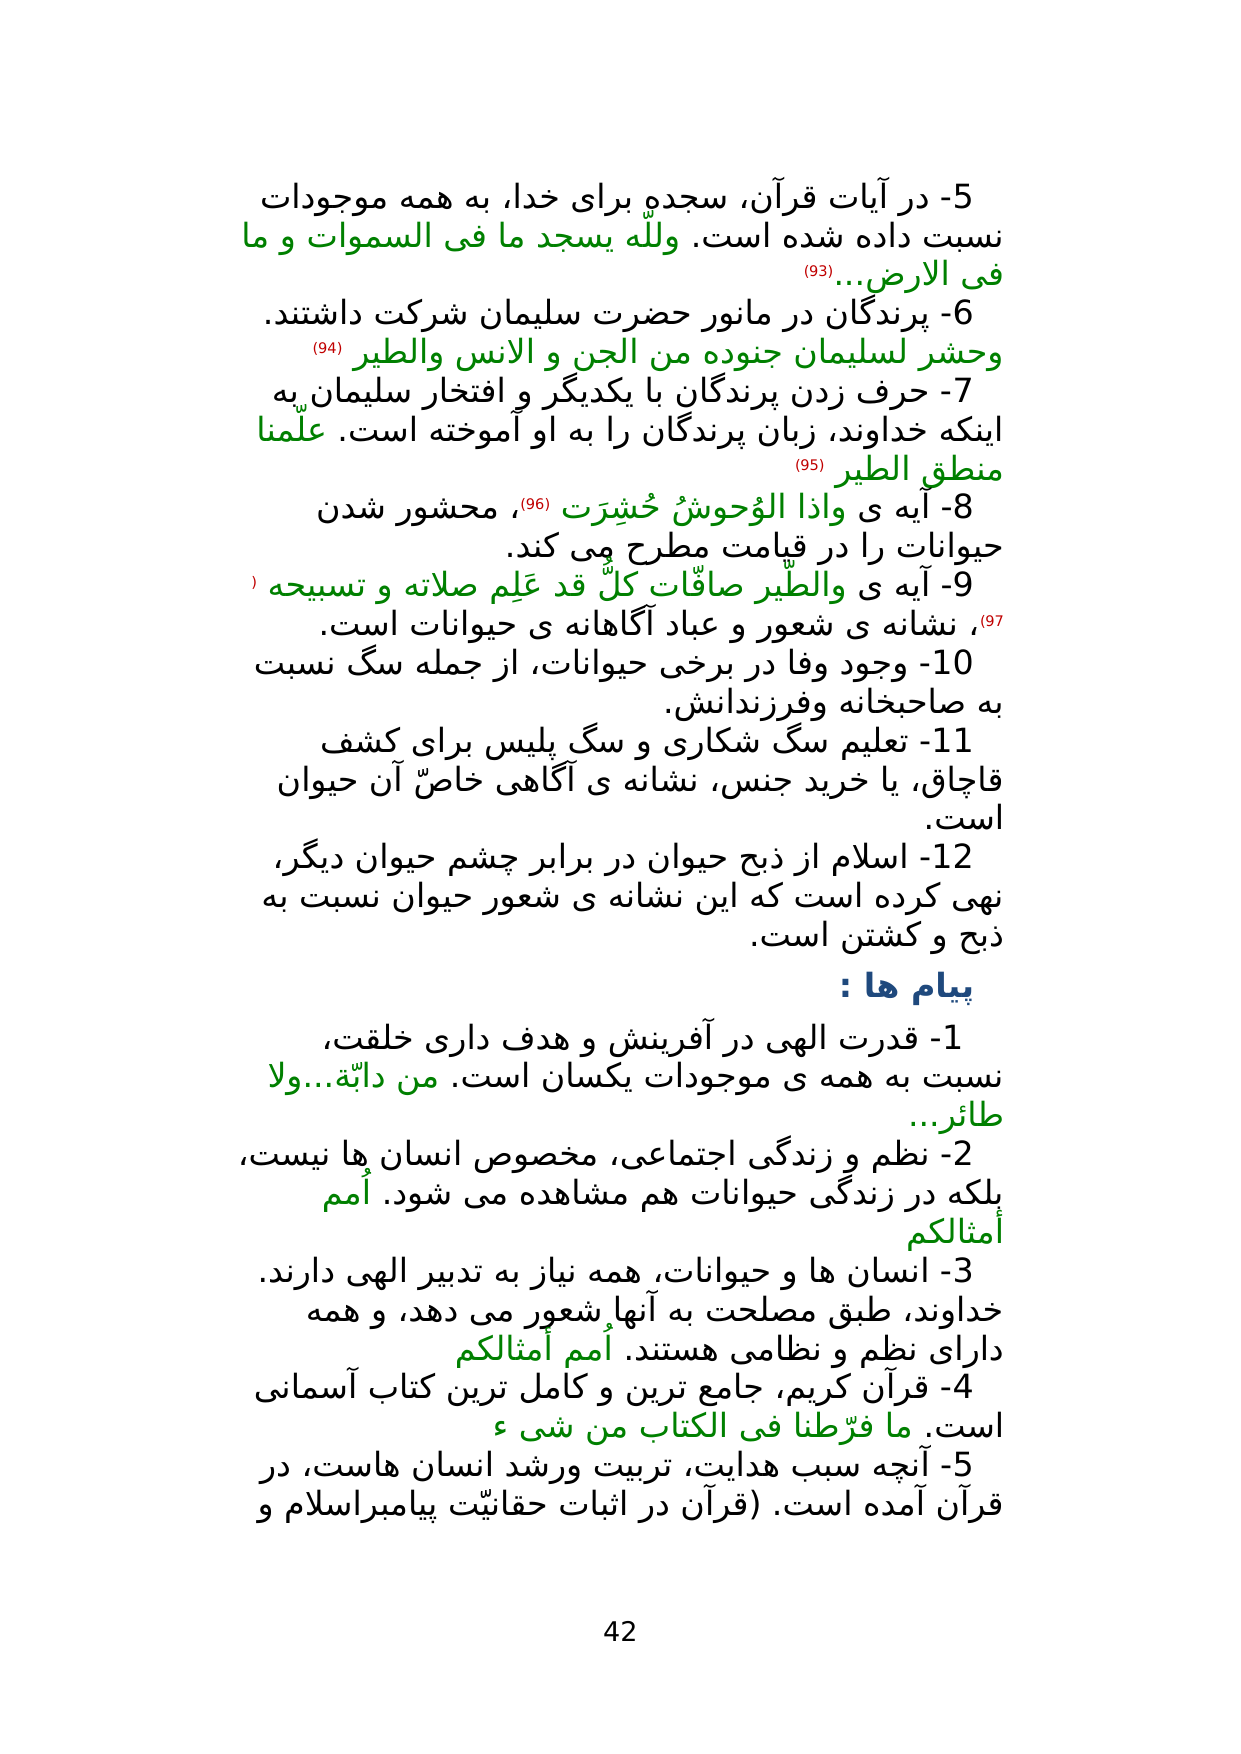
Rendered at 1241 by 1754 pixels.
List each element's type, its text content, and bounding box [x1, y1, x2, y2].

text 11- تعليم سگ شكارى و سگ پليس براى كشف قاچاق، يا خريد جنس، نشانه ى آگاهى خاصّ آن حيوان است. [236, 721, 1004, 838]
text 10- وجود وفا در برخى حيوانات، از جمله سگ نسبت به صاحبخانه وفرزندانش. [236, 643, 1004, 721]
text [236, 1446, 1004, 1523]
subtitle پيام ها : [236, 967, 1004, 1006]
text 6- پرندگان در مانور حضرت سليمان شركت داشتند. وحشر لسليمان جنوده من الجن و الانس والطير (94) [236, 294, 1004, 371]
text 12- اسلام از ذبح حيوان در برابر چشم حيوان ديگر، نهى كرده است كه اين نشانه ى شعور حيوان نسبت به ذبح و كشتن است. [236, 838, 1004, 954]
text 9- آيه ى والطّير صافّات كلُّ قد عَلِم صلاته و تسبيحه (97)، نشانه ى شعور و عباد آگاهانه ى حيوانات است. [236, 566, 1004, 643]
text 2- نظم و زندگى اجتماعى، مخصوص انسان ها نيست، بلكه در زندگى حيوانات هم مشاهده مى شود. اُمم أمثالكم [236, 1135, 1004, 1251]
text 5- در آيات قرآن، سجده براى خدا، به همه موجودات نسبت داده شده است. وللّه يسجد ما فى السموات و ما فى الارض...(93) [236, 177, 1004, 294]
text 8- آيه ى واذا الوُحوشُ حُشِرَت (96)، محشور شدن حيوانات را در قيامت مطرح مى كند. [236, 488, 1004, 566]
text 1- قدرت الهى در آفرينش و هدف دارى خلقت، نسبت به همه ى موجودات يكسان است. من دابّة...ولا طائر... [236, 1018, 1004, 1135]
text 4- قرآن كريم، جامع ترين و كامل ترين كتاب آسمانى است. ما فرّطنا فى الكتاب من شى ء [236, 1368, 1004, 1446]
text 3- انسان ها و حيوانات، همه نياز به تدبير الهى دارند. خداوند، طبق مصلحت به آنها شعور مى دهد، و همه داراى نظم و نظامى هستند. اُمم أمثالكم [236, 1251, 1004, 1368]
text 7- حرف زدن پرندگان با يكديگر و افتخار سليمان به اينكه خداوند، زبان پرندگان را به او آموخته است. علّمنا منطق الطير (95) [236, 371, 1004, 488]
